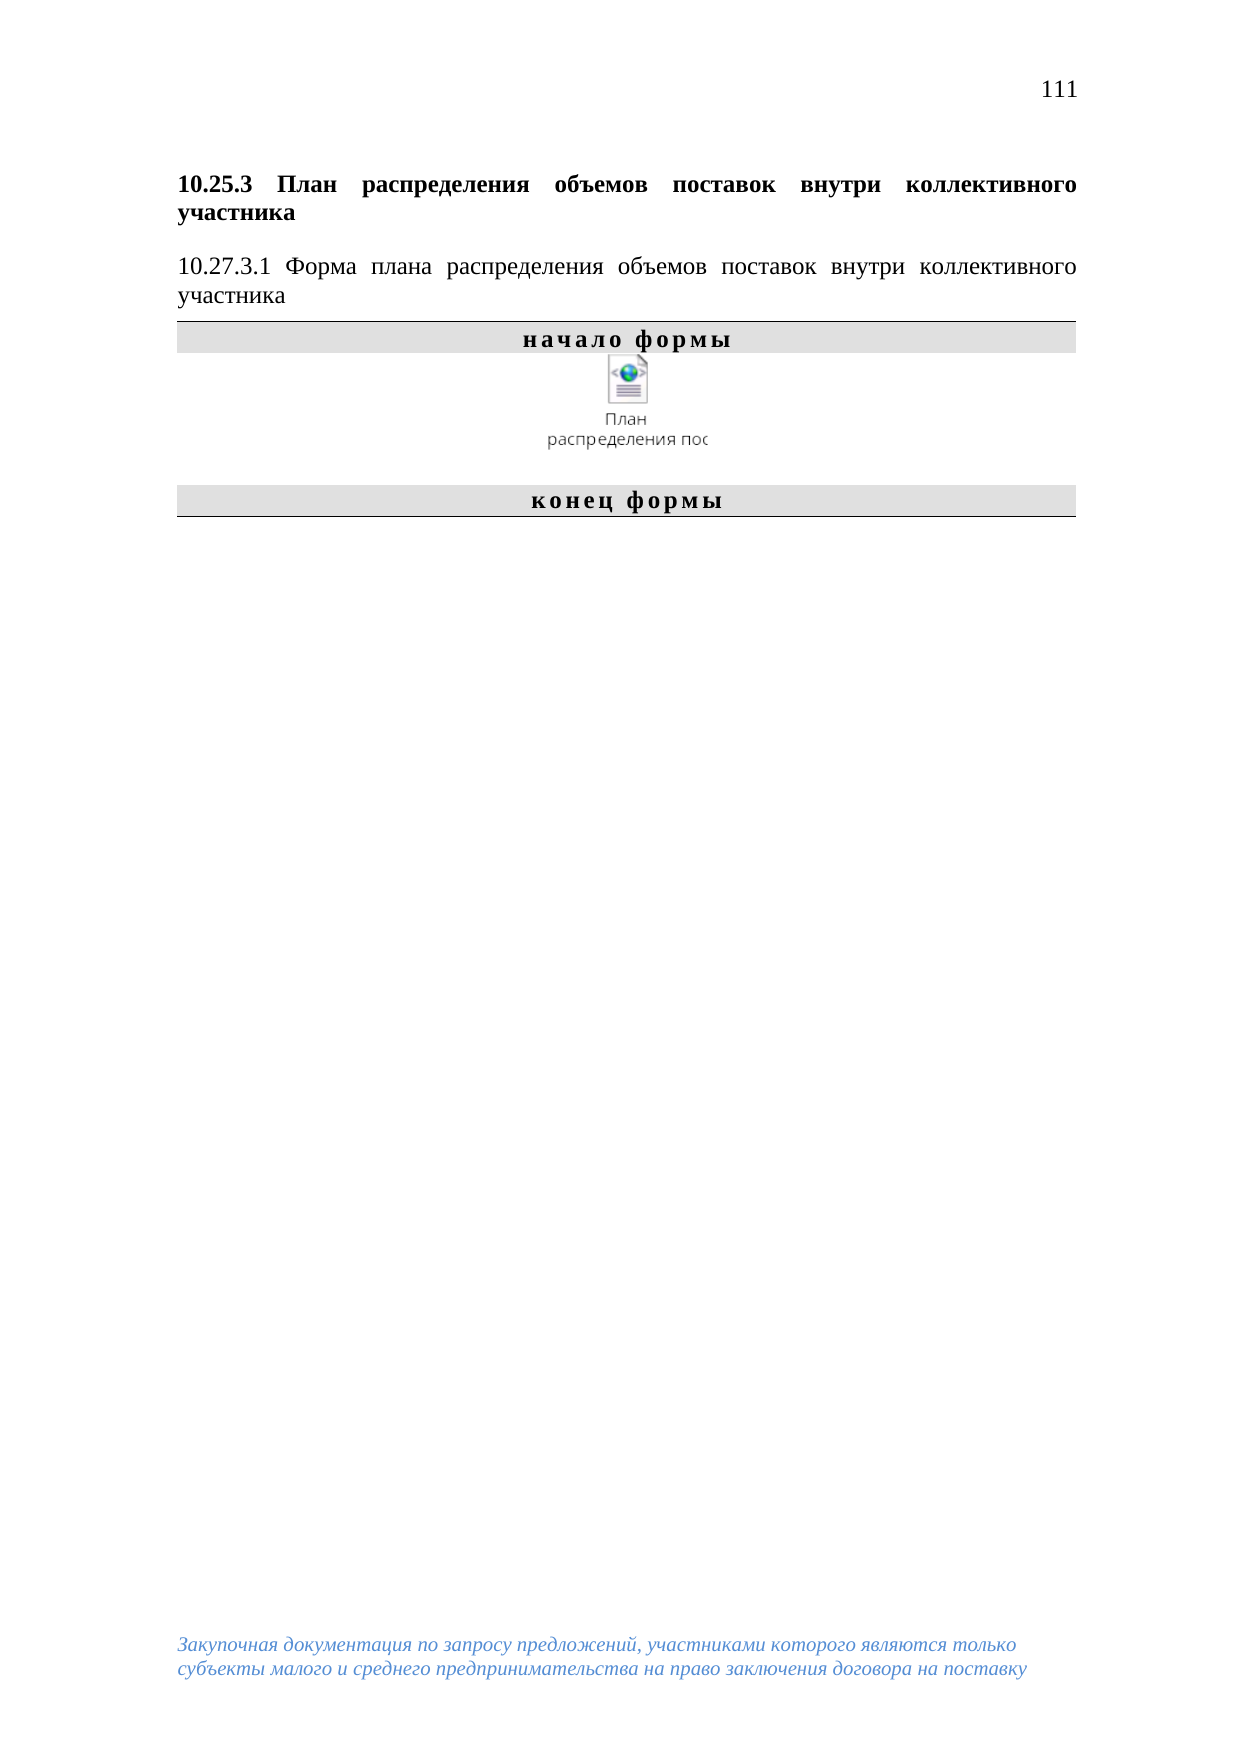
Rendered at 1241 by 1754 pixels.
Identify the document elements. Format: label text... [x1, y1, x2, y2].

text 10.27.3.1 Форма плана распределения объемов поставок внутри коллективного участника [177, 251, 1078, 309]
text конец формы [177, 485, 1076, 516]
text начало формы [177, 322, 1076, 353]
text 10.25.3 План распределения объемов поставок внутри коллективного участника [177, 169, 1078, 226]
